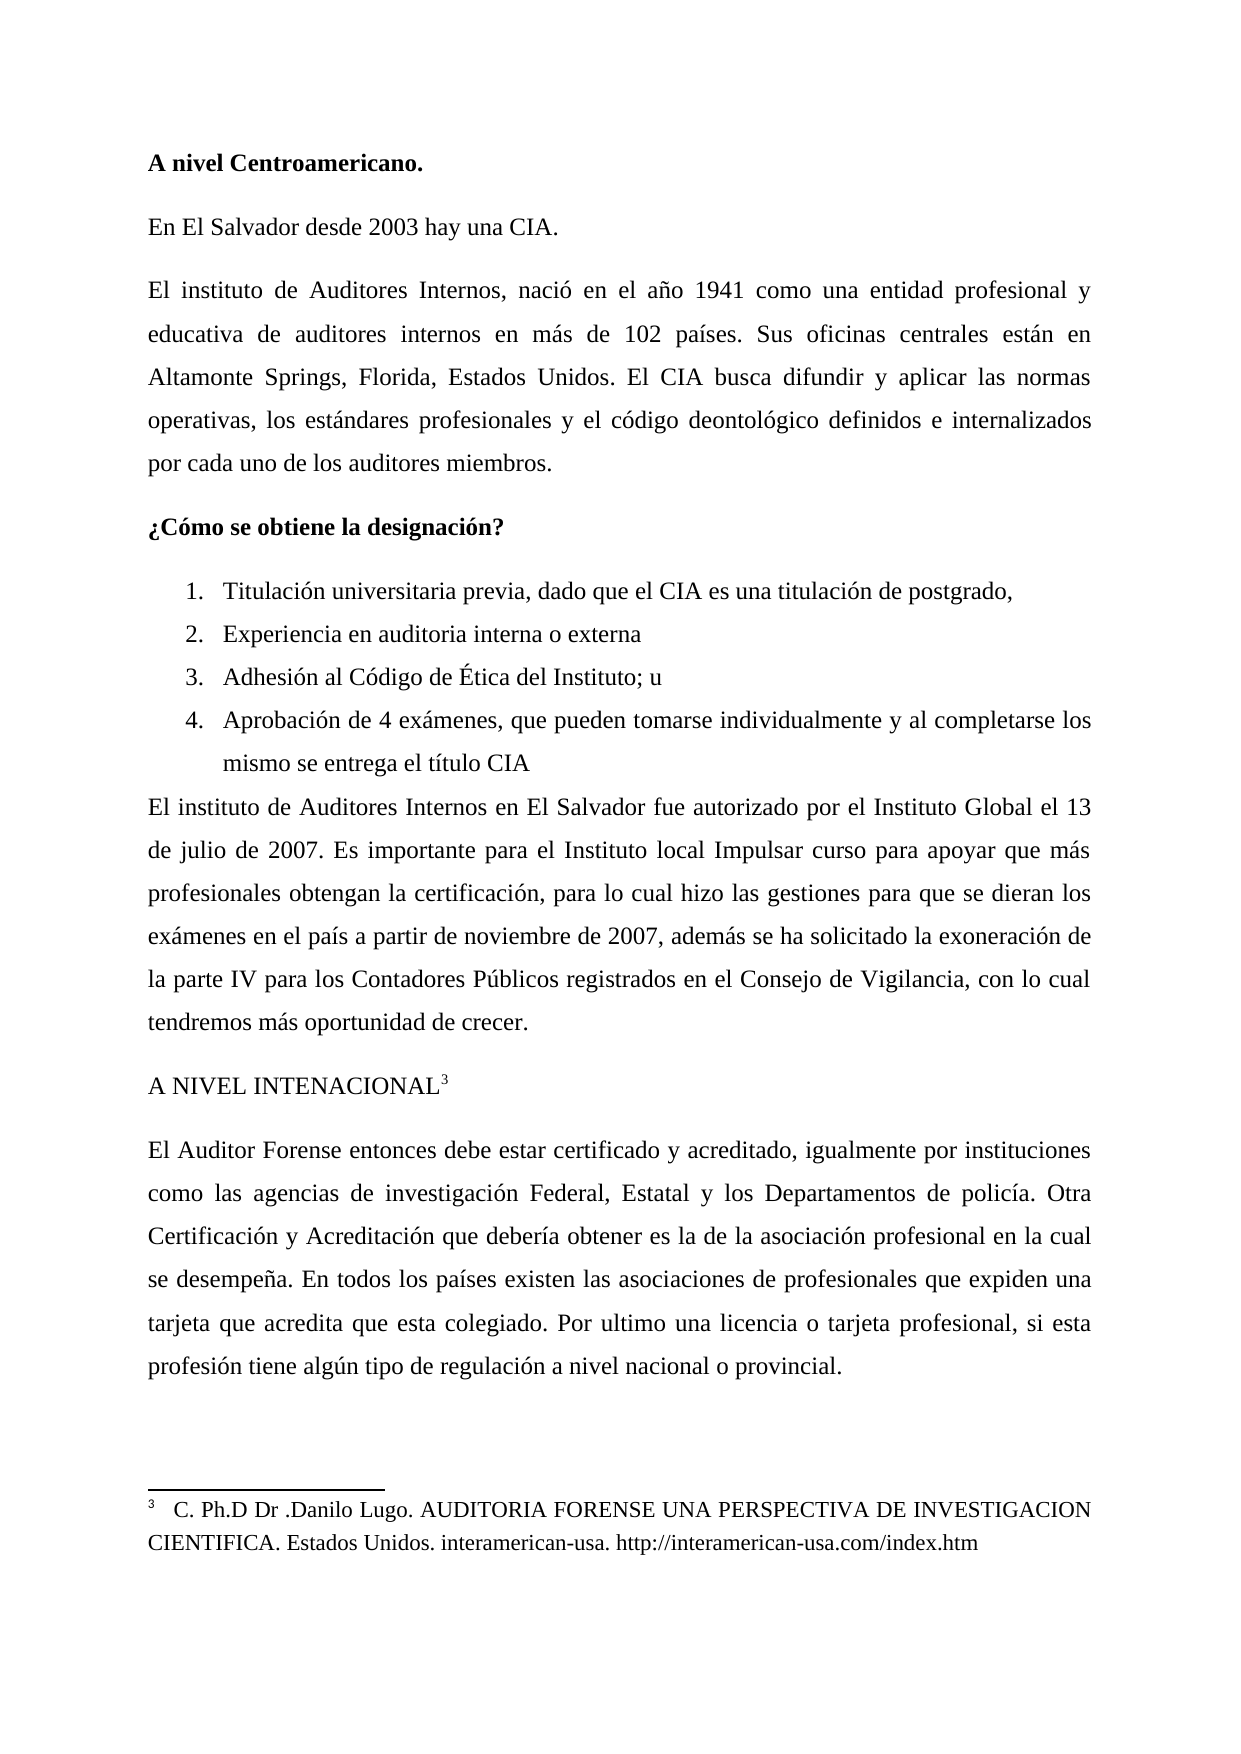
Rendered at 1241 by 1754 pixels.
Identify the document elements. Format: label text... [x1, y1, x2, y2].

text El instituto de Auditores Internos en El Salvador fue autorizado por el Instituto Global el 13 de julio de 2007. Es importante para el Instituto local Impulsar curso para apoyar que más profesionales obtengan la certificación, para lo cual hizo las gestiones para que se dieran los exámenes en el país a partir de noviembre de 2007, además se ha solicitado la exoneración de la parte IV para los Contadores Públicos registrados en el Consejo de Vigilancia, con lo cual tendremos más oportunidad de crecer. [148, 792, 1092, 1036]
text En El Salvador desde 2003 hay una CIA. [148, 212, 1092, 240]
list Titulación universitaria previa, dado que el CIA es una titulación de postgrado, [185, 576, 1092, 605]
text El instituto de Auditores Internos, nació en el año 1941 como una entidad profesional y educativa de auditores internos en más de 102 países. Sus oficinas centrales están en Altamonte Springs, Florida, Estados Unidos. El CIA busca difundir y aplicar las normas operativas, los estándares profesionales y el código deontológico definidos e internalizados por cada uno de los auditores miembros. [148, 276, 1092, 477]
list Experiencia en auditoria interna o externa [185, 619, 1092, 648]
text ¿Cómo se obtiene la designación? [148, 512, 1092, 541]
text A NIVEL INTENACIONAL [148, 1071, 1092, 1100]
list Adhesión al Código de Ética del Instituto; u [185, 662, 1092, 691]
text El Auditor Forense entonces debe estar certificado y acreditado, igualmente por instituciones como las agencias de investigación Federal, Estatal y los Departamentos de policía. Otra Certificación y Acreditación que debería obtener es la de la asociación profesional en la cual se desempeña. En todos los países existen las asociaciones de profesionales que expiden una tarjeta que acredita que esta colegiado. Por ultimo una licencia o tarjeta profesional, si esta profesión tiene algún tipo de regulación a nivel nacional o provincial. [148, 1135, 1092, 1379]
text A nivel Centroamericano. [148, 148, 1092, 176]
list Aprobación de 4 exámenes, que pueden tomarse individualmente y al completarse los mismo se entrega el título CIA [185, 705, 1092, 777]
